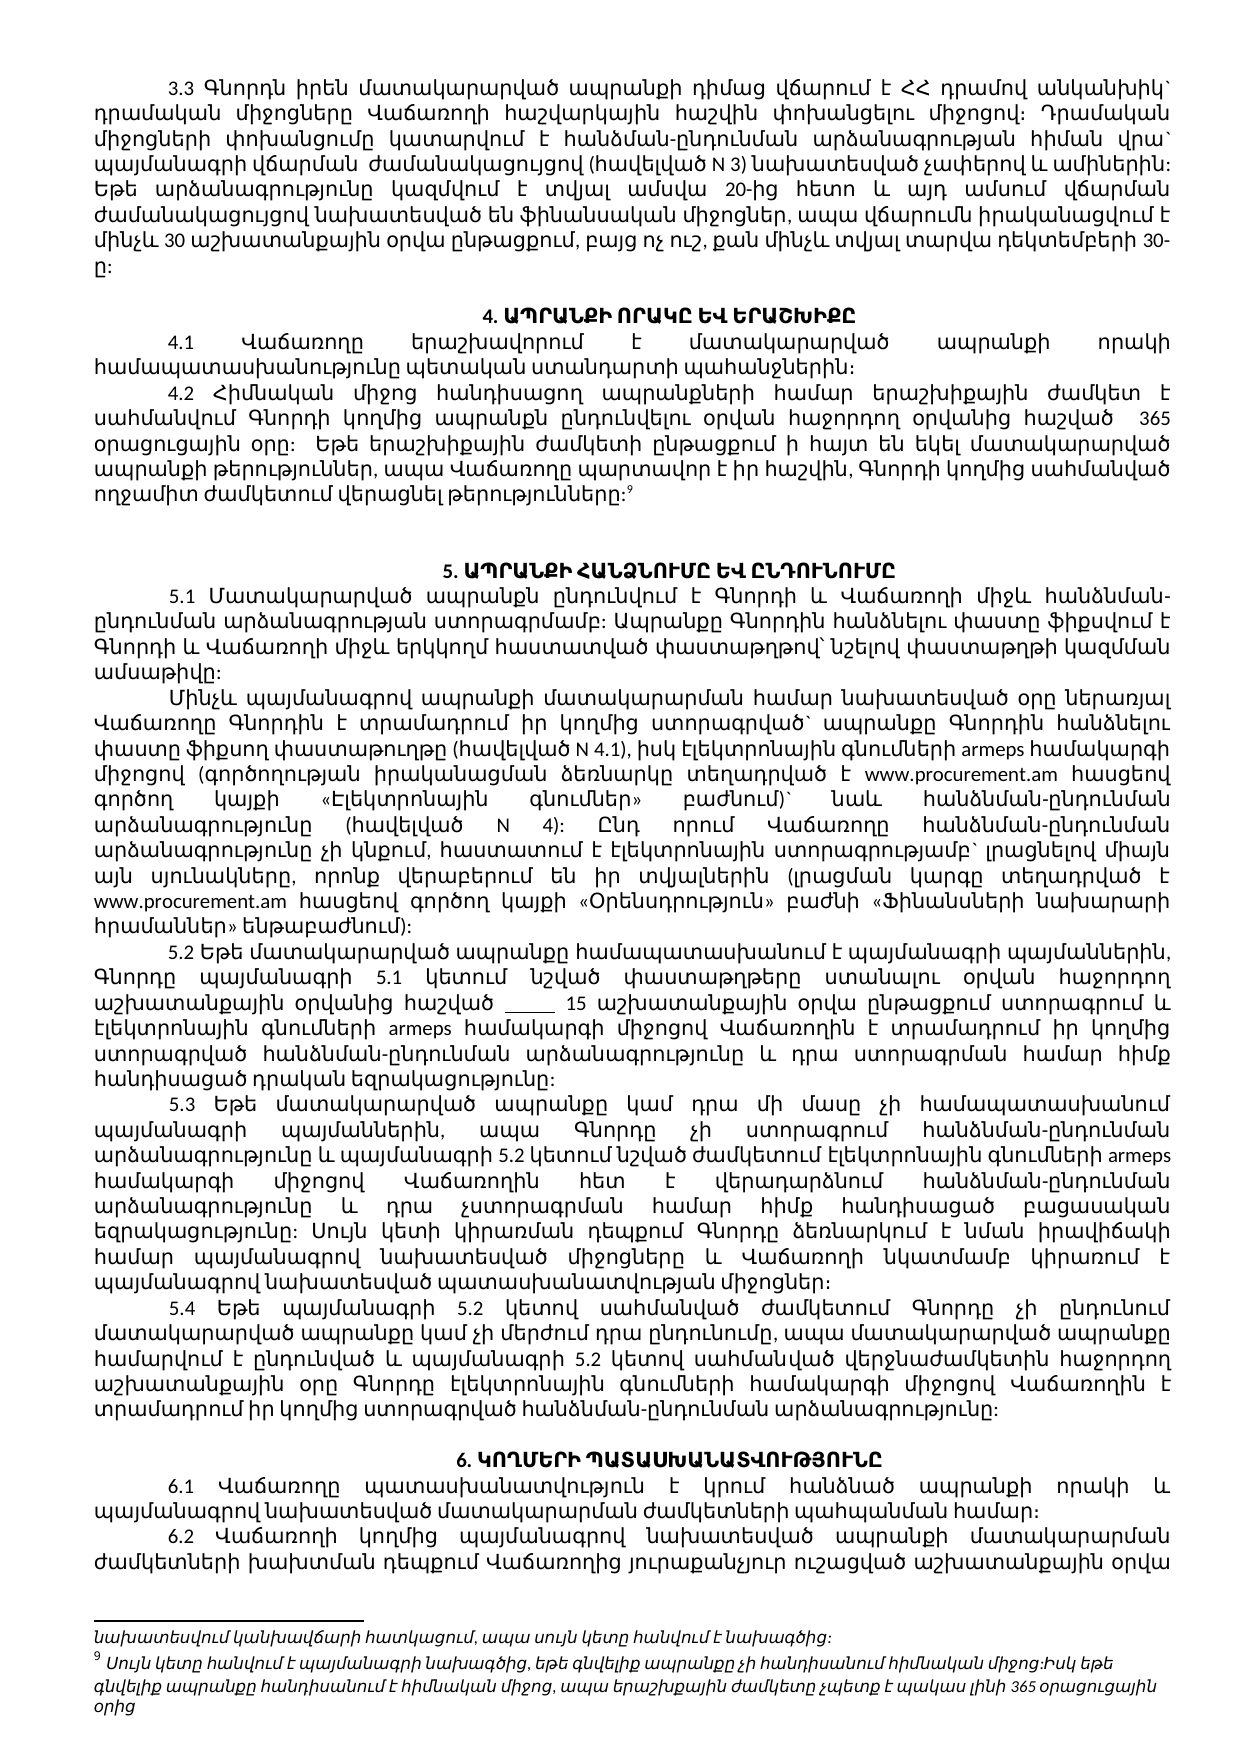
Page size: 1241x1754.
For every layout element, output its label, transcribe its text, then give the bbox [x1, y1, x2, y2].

text 4. ԱՊՐԱՆՔԻ ՈՐԱԿԸ ԵՎ ԵՐԱՇԽԻՔԸ [94, 304, 1171, 329]
text 6.1 Վաճառողը պատասխանատվություն է կրում հանձնած ապրանքի որակի և պայմանագրով նախատեսված մատակարարման ժամկետների պահպանման համար։ [94, 1473, 1171, 1524]
text Մինչև պայմանագրով ապրանքի մատակարարման համար նախատեսված օրը ներառյալ Վաճառողը Գնորդին է տրամադրում իր կողմից ստորագրված` ապրանքը Գնորդին հանձնելու փաստը ֆիքսող փաստաթուղթը (հավելված N 4.1), իսկ էլեկտրոնային գնումների armeps համակարգի միջոցով (գործողության իրականացման ձեռնարկը տեղադրված է www.procurement.am հասցեով գործող կայքի «Էլեկտրոնային գնումներ» բաժնում)` նաև հանձնման-ընդունման արձանագրությունը (հավելված N 4): Ընդ որում Վաճառողը հանձնման-ընդունման արձանագրությունը չի կնքում, հաստատում է էլեկտրոնային ստորագրությամբ` լրացնելով միայն այն սյունակները, որոնք վերաբերում են իր տվյալներին (լրացման կարգը տեղադրված է www.procurement.am հասցեով գործող կայքի «Օրենսդրություն» բաժնի «Ֆինանսների նախարարի հրամաններ» ենթաբաժնում): [94, 685, 1171, 939]
text 5.2 Եթե մատակարարված ապրանքը համապատասխանում է պայմանագրի պայմաններին, Գնորդը պայմանագրի 5.1 կետում նշված փաստաթղթերը ստանալու օրվան հաջորդող աշխատանքային օրվանից հաշված 15 աշխատանքային օրվա ընթացքում ստորագրում և էլեկտրոնային գնումների armeps համակարգի միջոցով Վաճառողին է տրամադրում իր կողմից ստորագրված հանձնման-ընդունման արձանագրությունը և դրա ստորագրման համար հիմք հանդիսացած դրական եզրակացությունը: [94, 939, 1171, 1092]
text 4.1 Վաճառողը երաշխավորում է մատակարարված ապրանքի որակի համապատասխանությունը պետական ստանդարտի պահանջներին։ [94, 329, 1171, 380]
text 4.2 Հիմնական միջոց հանդիսացող ապրանքների համար երաշխիքային ժամկետ է սահմանվում Գնորդի կողմից ապրանքն ընդունվելու օրվան հաջորդող օրվանից հաշված 365 օրացուցային օրը: Եթե երաշխիքային ժամկետի ընթացքում ի հայտ են եկել մատակարարված ապրանքի թերություններ, ապա Վաճառողը պարտավոր է իր հաշվին, Գնորդի կողմից սահմանված ողջամիտ ժամկետում վերացնել թերությունները: [94, 380, 1171, 507]
text 6. ԿՈՂՄԵՐԻ ՊԱՏԱՍԽԱՆԱՏՎՈՒԹՅՈՒՆԸ [94, 1447, 1171, 1473]
text 5.3 Եթե մատակարարված ապրանքը կամ դրա մի մասը չի համապատասխանում պայմանագրի պայմաններին, ապա Գնորդը չի ստորագրում հանձնման-ընդունման արձանագրությունը և պայմանագրի 5.2 կետում նշված ժամկետում էլեկտրոնային գնումների armeps համակարգի միջոցով Վաճառողին հետ է վերադարձնում հանձնման-ընդունման արձանագրությունը և դրա չստորագրման համար հիմք հանդիսացած բացասական եզրակացությունը: Սույն կետի կիրառման դեպքում Գնորդը ձեռնարկում է նման իրավիճակի համար պայմանագրով նախատեսված միջոցները և Վաճառողի նկատմամբ կիրառում է պայմանագրով նախատեսված պատասխանատվության միջոցներ։ [94, 1092, 1171, 1295]
text 5.4 Եթե պայմանագրի 5.2 կետով սահմանված ժամկետում Գնորդը չի ընդունում մատակարարված ապրանքը կամ չի մերժում դրա ընդունումը, ապա մատակարարված ապրանքը համարվում է ընդունված և պայմանագրի 5.2 կետով սահմանված վերջնաժամկետին հաջորդող աշխատանքային օրը Գնորդը էլեկտրոնային գնումների համակարգի միջոցով Վաճառողին է տրամադրում իր կողմից ստորագրված հանձնման-ընդունման արձանագրությունը: [94, 1295, 1171, 1422]
text 5.1 Մատակարարված ապրանքն ընդունվում է Գնորդի և Վաճառողի միջև հանձնման-ընդունման արձանագրության ստորագրմամբ: Ապրանքը Գնորդին հանձնելու փաստը ֆիքսվում է Գնորդի և Վաճառողի միջև երկկողմ հաստատված փաստաթղթով՝ նշելով փաստաթղթի կազմման ամսաթիվը: [94, 583, 1171, 685]
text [94, 1524, 1171, 1574]
text 3.3 Գնորդն իրեն մատակարարված ապրանքի դիմաց վճարում է ՀՀ դրամով անկանխիկ` դրամական միջոցները Վաճառողի հաշվարկային հաշվին փոխանցելու միջոցով։ Դրամական միջոցների փոխանցումը կատարվում է հանձման-ընդունման արձանագրության հիման վրա` պայմանագրի վճարման ժամանակացույցով (հավելված N 3) նախատեսված չափերով և ամիներին: Եթե արձանագրությունը կազմվում է տվյալ ամսվա 20-ից հետո և այդ ամսում վճարման ժամանակացույցով նախատեսված են ֆինանսական միջոցներ, ապա վճարումն իրականացվում է մինչև 30 աշխատանքային օրվա ընթացքում, բայց ոչ ուշ, քան մինչև տվյալ տարվա դեկտեմբերի 30-ը: [94, 75, 1171, 278]
text 5. ԱՊՐԱՆՔԻ ՀԱՆՁՆՈՒՄԸ ԵՎ ԸՆԴՈՒՆՈՒՄԸ [94, 558, 1171, 583]
